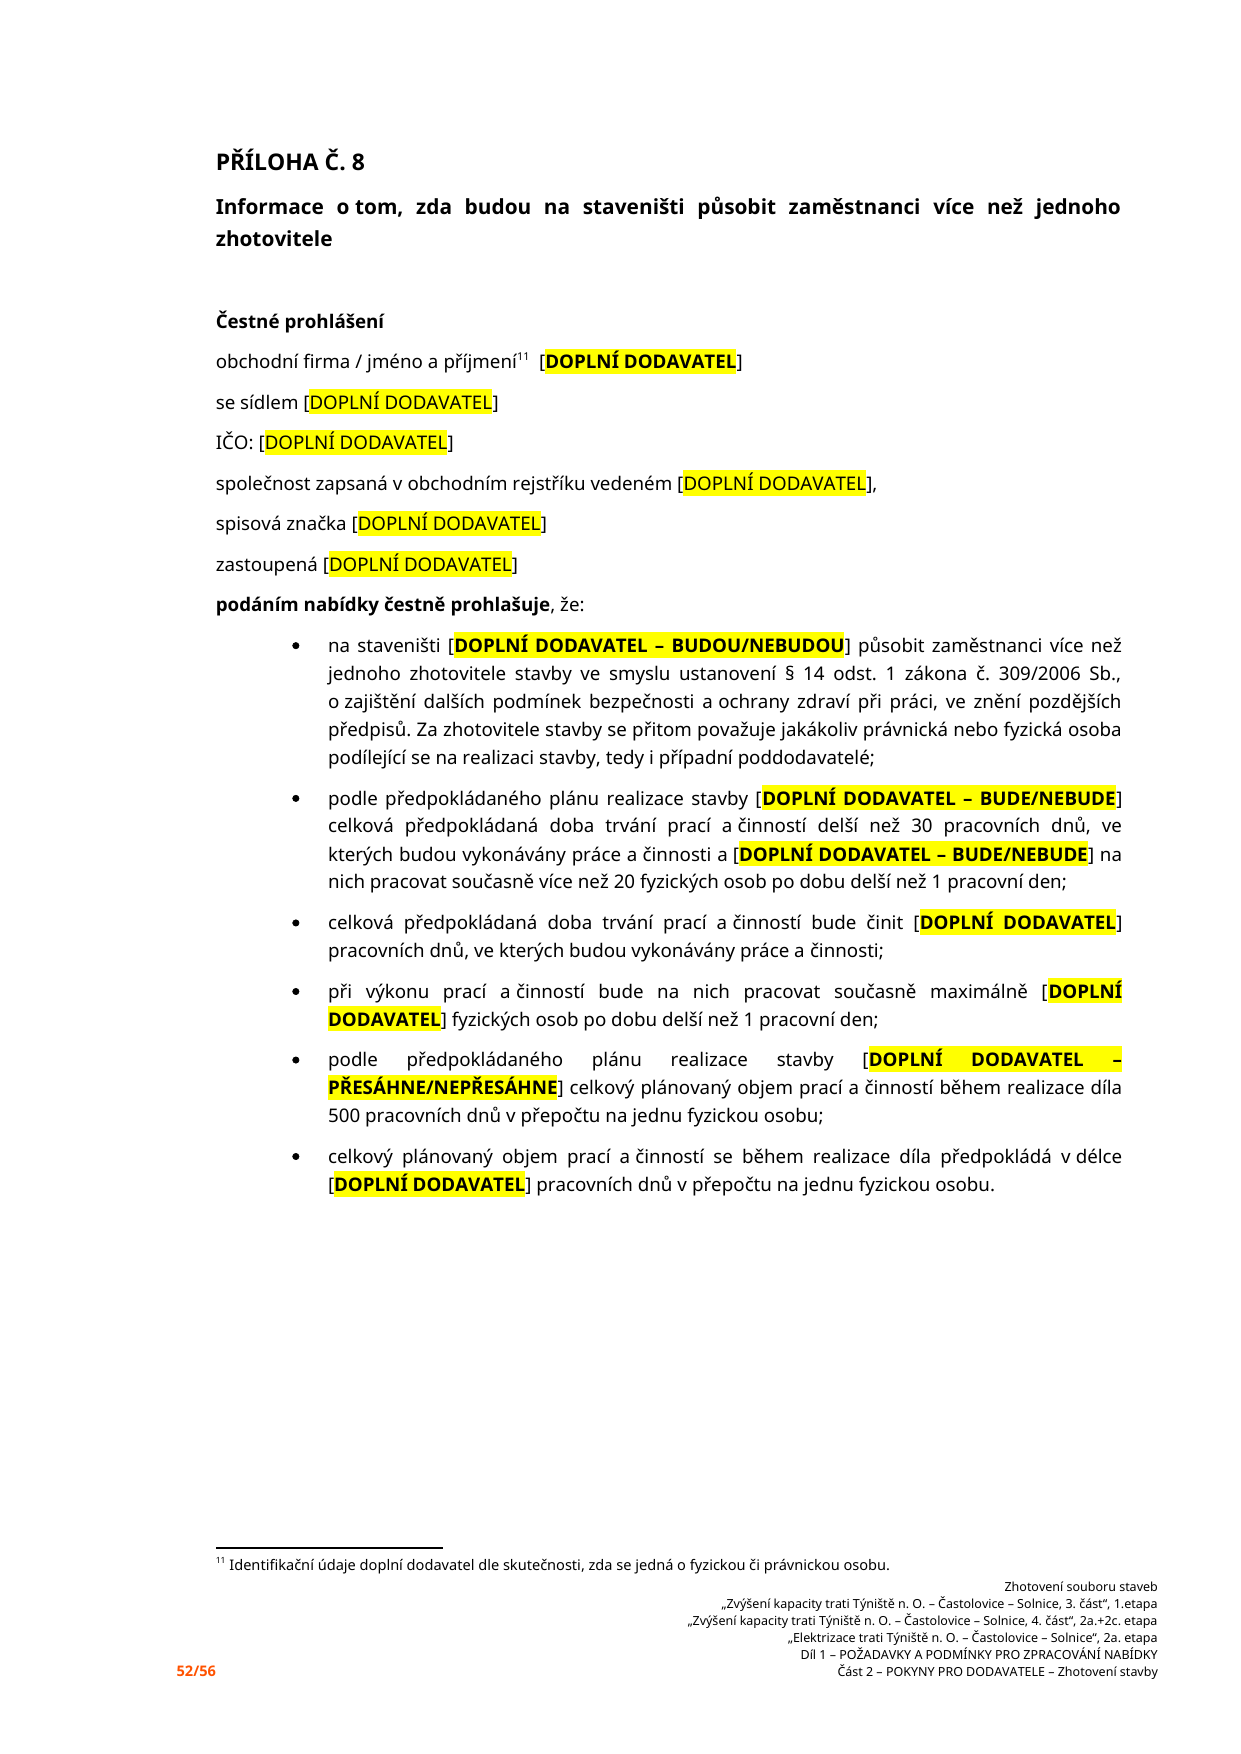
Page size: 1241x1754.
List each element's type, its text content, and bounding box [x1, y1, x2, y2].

text spisová značka [DOPLNÍ DODAVATEL] [541, 511, 1122, 536]
text IČO: [DOPLNÍ DODAVATEL] [216, 429, 1122, 455]
text Příloha č. 8 [216, 146, 1122, 177]
text společnost zapsaná v obchodním rejstříku vedeném [DOPLNÍ DODAVATEL], [216, 470, 683, 496]
text podle předpokládaného plánu realizace stavby [DOPLNÍ DODAVATEL – BUDE/NEBUDE] celková předpokládaná doba trvání prací a činností delší než 30 pracovních dnů, ve kterých budou vykonávány práce a činnosti a [DOPLNÍ DODAVATEL – BUDE/NEBUDE] na nich pracovat současně více než 20 fyzických osob po dobu delší než 1 pracovní den; [292, 785, 1122, 894]
text celková předpokládaná doba trvání prací a činností bude činit [DOPLNÍ DODAVATEL] pracovních dnů, ve kterých budou vykonávány práce a činnosti; [292, 909, 1122, 963]
text podle předpokládaného plánu realizace stavby [DOPLNÍ DODAVATEL – PŘESÁHNE/NEPŘESÁHNE] celkový plánovaný objem prací a činností během realizace díla 500 pracovních dnů v přepočtu na jednu fyzickou osobu; [292, 1046, 1122, 1128]
text zastoupená [DOPLNÍ DODAVATEL] [512, 551, 1122, 577]
text na staveništi [DOPLNÍ DODAVATEL – BUDOU/NEBUDOU] působit zaměstnanci více než jednoho zhotovitele stavby ve smyslu ustanovení § 14 odst. 1 zákona č. 309/2006 Sb., o zajištění dalších podmínek bezpečnosti a ochrany zdraví při práci, ve znění pozdějších předpisů. Za zhotovitele stavby se přitom považuje jakákoliv právnická nebo fyzická osoba podílející se na realizaci stavby, tedy i případní poddodavatelé; [292, 632, 1122, 770]
text Informace o tom, zda budou na staveništi působit zaměstnanci více než jednoho zhotovitele [216, 192, 1122, 252]
text celkový plánovaný objem prací a činností se během realizace díla předpokládá v délce [DOPLNÍ DODAVATEL] pracovních dnů v přepočtu na jednu fyzickou osobu. [292, 1143, 1122, 1197]
text při výkonu prací a činností bude na nich pracovat současně maximálně [DOPLNÍ DODAVATEL] fyzických osob po dobu delší než 1 pracovní den; [292, 978, 1122, 1031]
text spisová značka [DOPLNÍ DODAVATEL] [216, 511, 358, 536]
text Čestné prohlášení [216, 308, 1122, 333]
text podáním nabídky čestně prohlašuje, že: [216, 592, 1122, 617]
text se sídlem [DOPLNÍ DODAVATEL] [492, 389, 1122, 414]
text zastoupená [DOPLNÍ DODAVATEL] [216, 551, 329, 577]
text společnost zapsaná v obchodním rejstříku vedeném [DOPLNÍ DODAVATEL], [866, 470, 1122, 496]
text se sídlem [DOPLNÍ DODAVATEL] [216, 389, 309, 414]
text obchodní firma / jméno a příjmení [DOPLNÍ DODAVATEL] [216, 348, 1122, 374]
